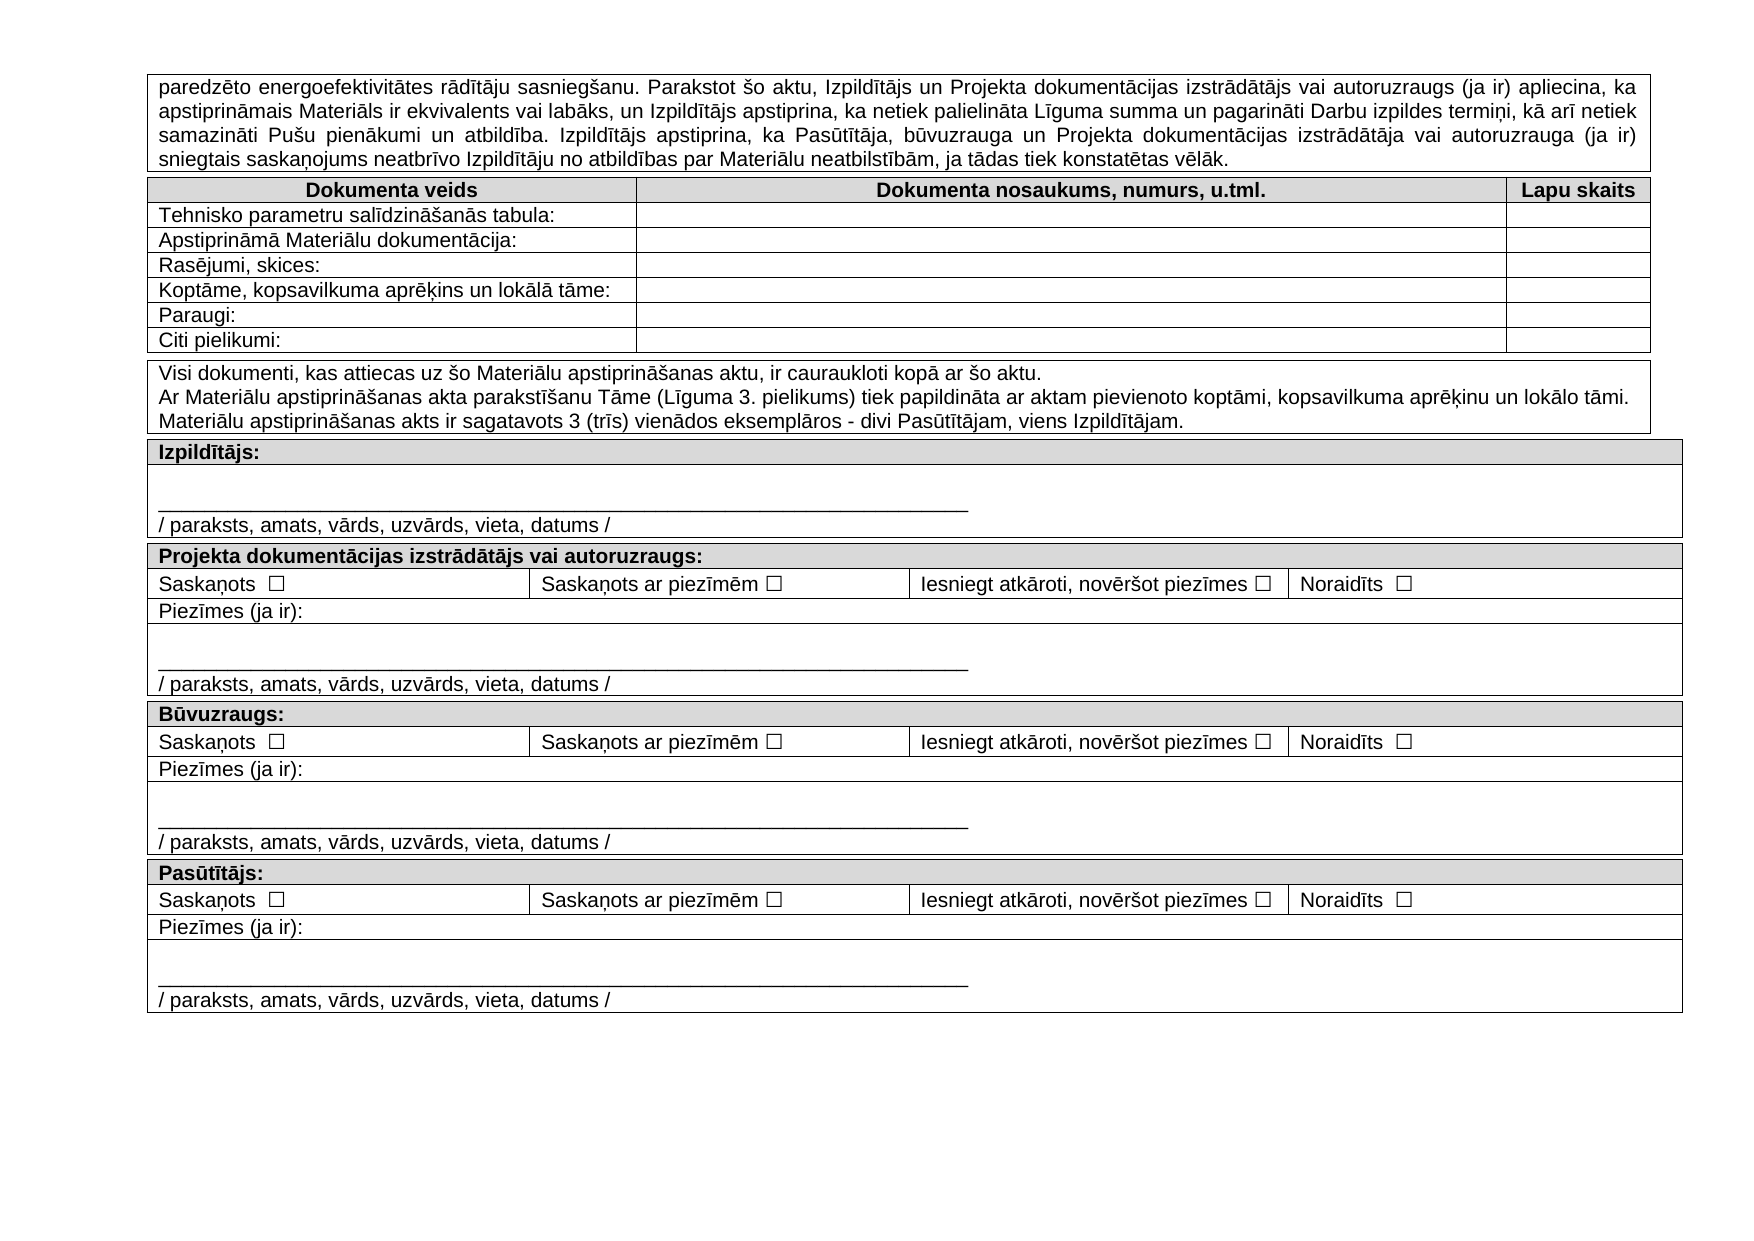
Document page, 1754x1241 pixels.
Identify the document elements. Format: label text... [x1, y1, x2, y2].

table_cell Citi pielikumi: [148, 328, 636, 352]
table_cell Saskaņots ar piezīmēm [530, 569, 909, 597]
table_cell [147, 353, 1650, 360]
table_cell Apstiprināmā Materiālu dokumentācija: [148, 228, 636, 252]
table_cell Paraugi: [148, 303, 636, 327]
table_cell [148, 75, 1650, 171]
table_cell ______________________________________________________________________ / paraksts, amats, vārds, uzvārds, vieta, datums / [148, 624, 1682, 695]
table_cell Piezīmes (ja ir): [148, 757, 1682, 781]
table_cell [1507, 228, 1650, 252]
table_cell Noraidīts [1289, 885, 1682, 914]
table_cell Saskaņots [148, 569, 529, 597]
table_cell Iesniegt atkāroti, novēršot piezīmes [910, 885, 1288, 914]
table_header Izpildītājs: [148, 440, 1682, 464]
table_cell [1507, 253, 1650, 277]
table_cell [637, 203, 1506, 227]
table_cell [147, 172, 1650, 177]
table_cell [637, 253, 1506, 277]
table_cell [637, 278, 1506, 302]
table_cell Dokumenta nosaukums, numurs, u.tml. [637, 178, 1506, 202]
table_cell Koptāme, kopsavilkuma aprēķins un lokālā tāme: [148, 278, 636, 302]
table_cell Rasējumi, skices: [148, 253, 636, 277]
table_cell ______________________________________________________________________ / paraksts, amats, vārds, uzvārds, vieta, datums / [148, 782, 1682, 853]
table_cell [1507, 303, 1650, 327]
table_cell Saskaņots ar piezīmēm [530, 727, 909, 756]
table_cell Tehnisko parametru salīdzināšanās tabula: [148, 203, 636, 227]
table_cell Saskaņots ar piezīmēm [530, 885, 909, 914]
table_cell Piezīmes (ja ir): [148, 599, 1682, 622]
table_cell Noraidīts [1289, 727, 1682, 756]
table_cell [147, 538, 1683, 543]
table_cell [637, 303, 1506, 327]
table_cell Dokumenta veids [148, 178, 636, 202]
table_cell Iesniegt atkāroti, novēršot piezīmes [910, 727, 1288, 756]
table_cell Visi dokumenti, kas attiecas uz šo Materiālu apstiprināšanas aktu, ir cauraukloti kopā ar šo aktu. Ar Materiālu apstiprināšanas akta parakstīšanu Tāme (Līguma 3. pielikums) tiek papildināta ar aktam pievienoto koptāmi, kopsavilkuma aprēķinu un lokālo tāmi. Materiālu apstiprināšanas akts ir sagatavots 3 (trīs) vienādos eksemplāros - divi Pasūtītājam, viens Izpildītājam. [148, 361, 1650, 433]
table_cell Noraidīts [1289, 569, 1682, 597]
table_cell ______________________________________________________________________ / paraksts, amats, vārds, uzvārds, vieta, datums / [148, 465, 1682, 537]
table_cell [637, 328, 1506, 352]
table_cell Saskaņots [148, 727, 529, 756]
table_cell [147, 855, 1683, 859]
table_cell [637, 228, 1506, 252]
table_cell [1507, 278, 1650, 302]
table_cell Piezīmes (ja ir): [148, 915, 1682, 939]
table_cell Pasūtītājs: [148, 860, 1682, 884]
table_cell [147, 696, 1683, 701]
table_cell Būvuzraugs: [148, 702, 1682, 726]
table_cell ______________________________________________________________________ / paraksts, amats, vārds, uzvārds, vieta, datums / [148, 940, 1682, 1012]
table_cell Projekta dokumentācijas izstrādātājs vai autoruzraugs: [148, 544, 1682, 568]
table_cell Lapu skaits [1507, 178, 1650, 202]
table_cell [1507, 328, 1650, 352]
table_cell [1507, 203, 1650, 227]
table_cell Iesniegt atkāroti, novēršot piezīmes [910, 569, 1288, 597]
table_cell Saskaņots [148, 885, 529, 914]
